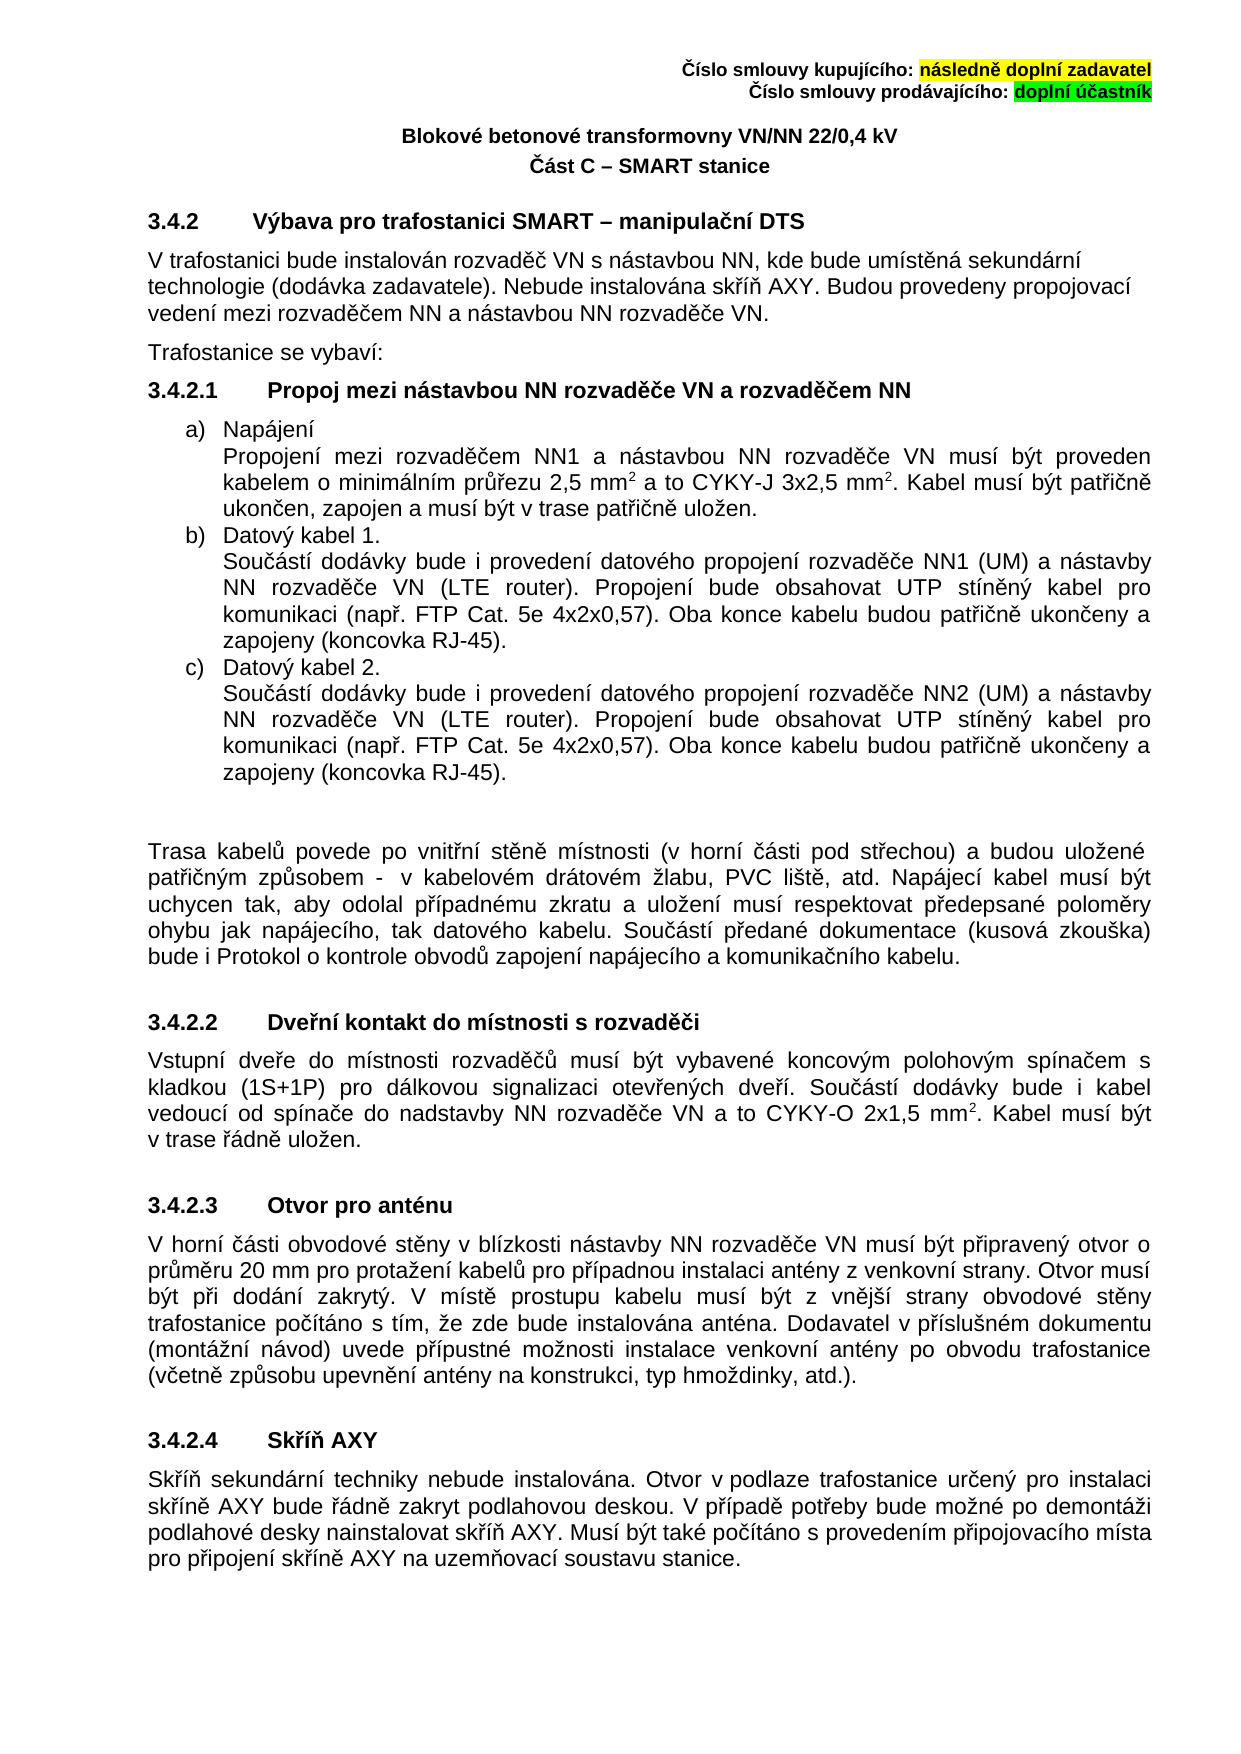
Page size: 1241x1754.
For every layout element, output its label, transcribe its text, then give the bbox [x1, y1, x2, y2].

list Datový kabel 1. [185, 522, 1152, 548]
list Otvor pro anténu [148, 1192, 1152, 1218]
list Propojení mezi rozvaděčem NN1 a nástavbou NN rozvaděče VN musí být proveden kabelem o minimálním průřezu 2,5 mm2 a to CYKY-J 3x2,5 mm2. Kabel musí být patřičně ukončen, zapojen a musí být v trase patřičně uložen. [223, 443, 1152, 522]
list Součástí dodávky bude i provedení datového propojení rozvaděče NN1 (UM) a nástavby NN rozvaděče VN (LTE router). Propojení bude obsahovat UTP stíněný kabel pro komunikaci (např. FTP Cat. 5e 4x2x0,57). Oba konce kabelu budou patřičně ukončeny a zapojeny (koncovka RJ-45). [223, 548, 1152, 653]
text Skříň sekundární techniky nebude instalována. Otvor v podlaze trafostanice určený pro instalaci skříně AXY bude řádně zakryt podlahovou deskou. V případě potřeby bude možné po demontáži podlahové desky nainstalovat skříň AXY. Musí být také počítáno s provedením připojovacího místa pro připojení skříně AXY na uzemňovací soustavu stanice. [148, 1466, 1152, 1572]
list Součástí dodávky bude i provedení datového propojení rozvaděče NN2 (UM) a nástavby NN rozvaděče VN (LTE router). Propojení bude obsahovat UTP stíněný kabel pro komunikaci (např. FTP Cat. 5e 4x2x0,57). Oba konce kabelu budou patřičně ukončeny a zapojeny (koncovka RJ-45). [223, 680, 1152, 785]
text Trafostanice se vybaví: [148, 338, 1152, 365]
list Skříň AXY [148, 1427, 1152, 1454]
text V trafostanici bude instalován rozvaděč VN s nástavbou NN, kde bude umístěná sekundární technologie (dodávka zadavatele). Nebude instalována skříň AXY. Budou provedeny propojovací vedení mezi rozvaděčem NN a nástavbou NN rozvaděče VN. [148, 247, 1152, 326]
text Trasa kabelů povede po vnitřní stěně místnosti (v horní části pod střechou) a budou uložené patřičným způsobem - v kabelovém drátovém žlabu, PVC liště, atd. Napájecí kabel musí být uchycen tak, aby odolal případnému zkratu a uložení musí respektovat předepsané poloměry ohybu jak napájecího, tak datového kabelu. Součástí předané dokumentace (kusová zkouška) bude i Protokol o kontrole obvodů zapojení napájecího a komunikačního kabelu. [148, 838, 1152, 970]
list Výbava pro trafostanici SMART – manipulační DTS [148, 208, 1152, 234]
list Propoj mezi nástavbou NN rozvaděče VN a rozvaděčem NN [148, 377, 1152, 404]
text V horní části obvodové stěny v blízkosti nástavby NN rozvaděče VN musí být připravený otvor o průměru 20 mm pro protažení kabelů pro případnou instalaci antény z venkovní strany. Otvor musí být při dodání zakrytý. V místě prostupu kabelu musí být z vnější strany obvodové stěny trafostanice počítáno s tím, že zde bude instalována anténa. Dodavatel v příslušném dokumentu (montážní návod) uvede přípustné možnosti instalace venkovní antény po obvodu trafostanice (včetně způsobu upevnění antény na konstrukci, typ hmoždinky, atd.). [148, 1231, 1152, 1389]
list Napájení [185, 416, 1152, 443]
text Vstupní dveře do místnosti rozvaděčů musí být vybavené koncovým polohovým spínačem s kladkou (1S+1P) pro dálkovou signalizaci otevřených dveří. Součástí dodávky bude i kabel vedoucí od spínače do nadstavby NN rozvaděče VN a to CYKY-O 2x1,5 mm2. Kabel musí být v trase řádně uložen. [148, 1047, 1152, 1153]
list Dveřní kontakt do místnosti s rozvaděči [148, 1008, 1152, 1035]
list Datový kabel 2. [185, 653, 1152, 680]
